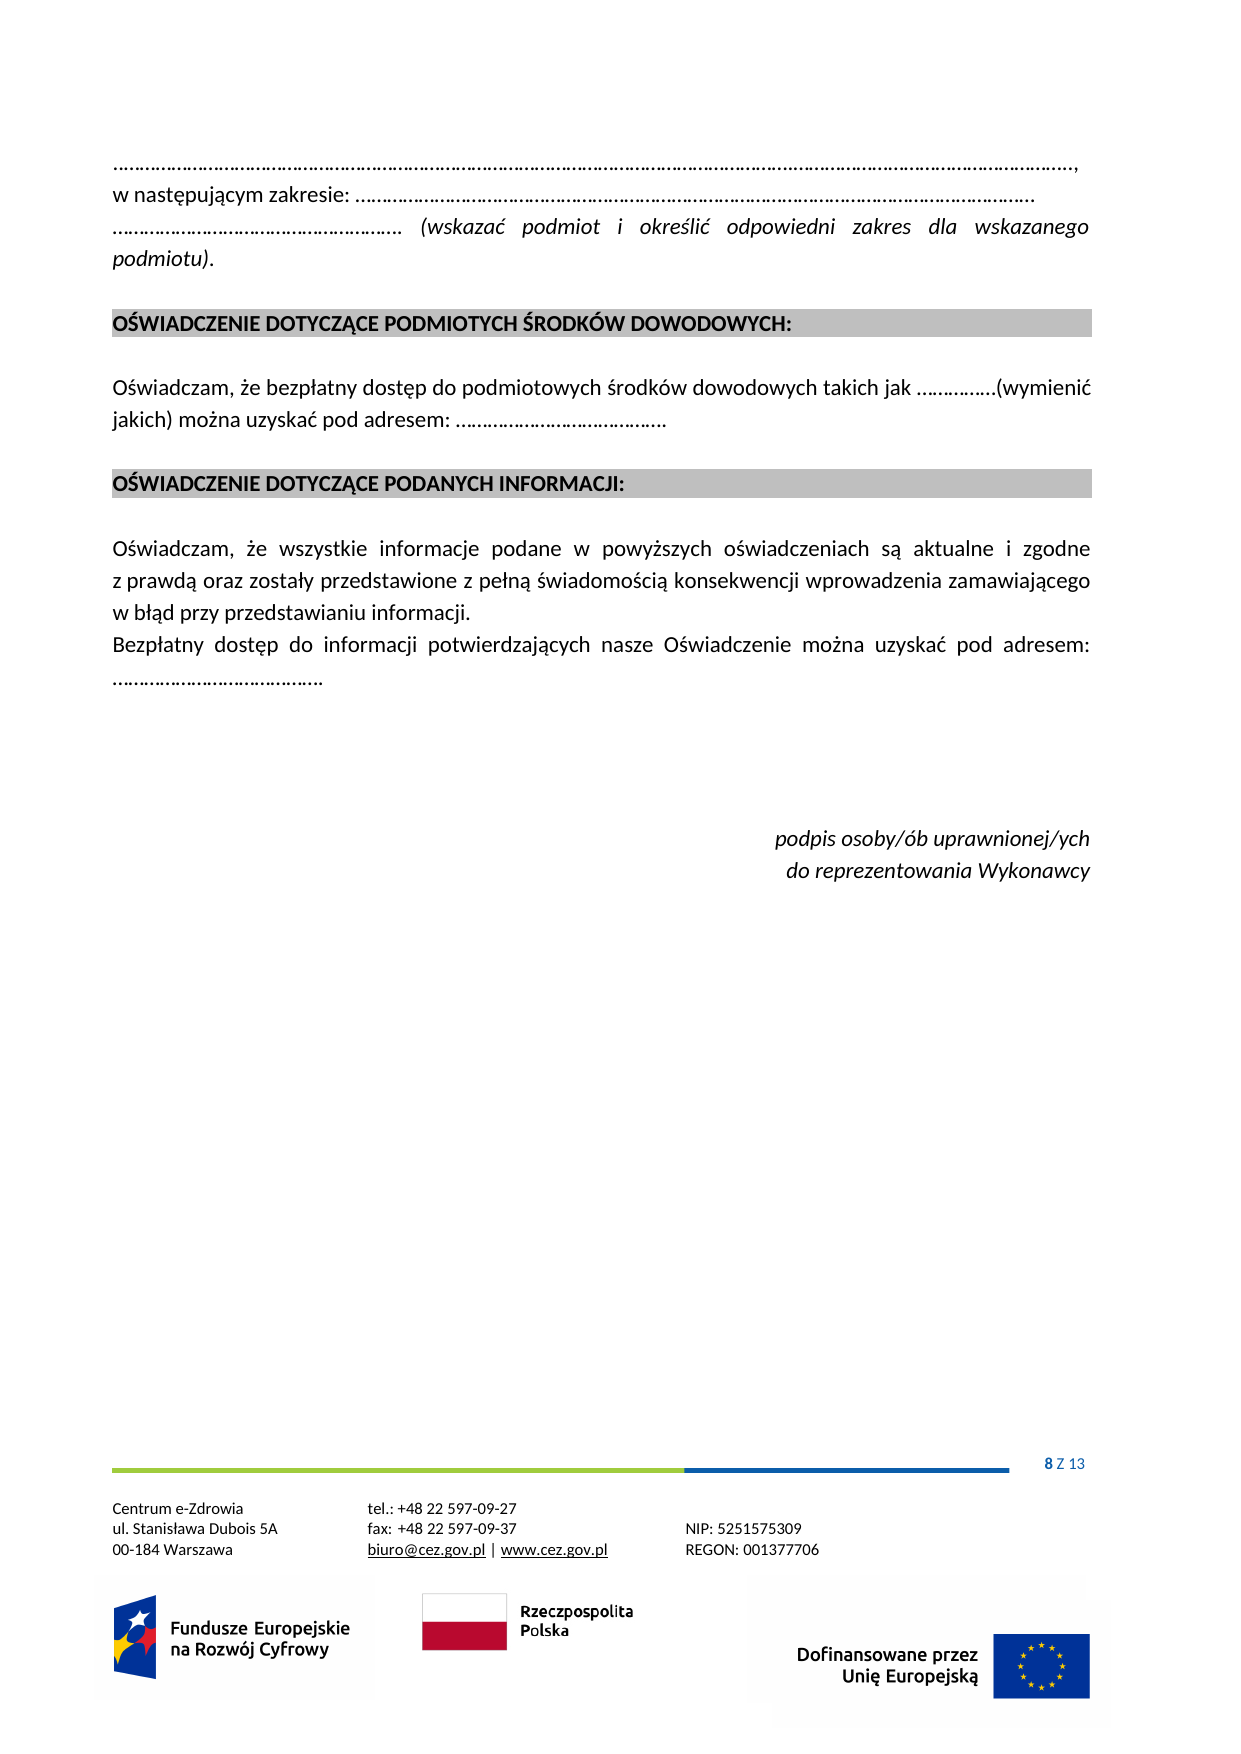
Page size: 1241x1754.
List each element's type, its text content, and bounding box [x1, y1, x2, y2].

text podpis osoby/ób uprawnionej/ych [112, 824, 1092, 852]
text Bezpłatny dostęp do informacji potwierdzających nasze Oświadczenie można uzyskać pod adresem: …………………………………. [112, 631, 1092, 691]
picture [93, 1574, 376, 1700]
text ………………………………………………. (wskazać podmiot i określić odpowiedni zakres dla wskazanego podmiotu). [112, 212, 1092, 272]
text Oświadczam, że bezpłatny dostęp do podmiotowych środków dowodowych takich jak ……………(wymienić jakich) można uzyskać pod adresem: …………………………………. [112, 373, 1092, 433]
text ..……………………………………………………………………………………………………………….…………………………………………….., w następującym zakresie: ………………………………………………………………………………………………………………… [112, 148, 1092, 208]
picture [746, 1574, 1111, 1728]
text OŚWIADCZENIE DOTYCZĄCE PODANYCH INFORMACJI: [112, 469, 1092, 498]
text Oświadczam, że wszystkie informacje podane w powyższych oświadczeniach są aktualne i zgodne z prawdą oraz zostały przedstawione z pełną świadomością konsekwencji wprowadzenia zamawiającego w błąd przy przedstawianiu informacji. [112, 534, 1092, 626]
text do reprezentowania Wykonawcy [112, 856, 1092, 884]
text OŚWIADCZENIE DOTYCZĄCE PODMIOTYCH ŚRODKÓW DOWODOWYCH: [112, 309, 1092, 337]
picture [399, 1574, 650, 1669]
